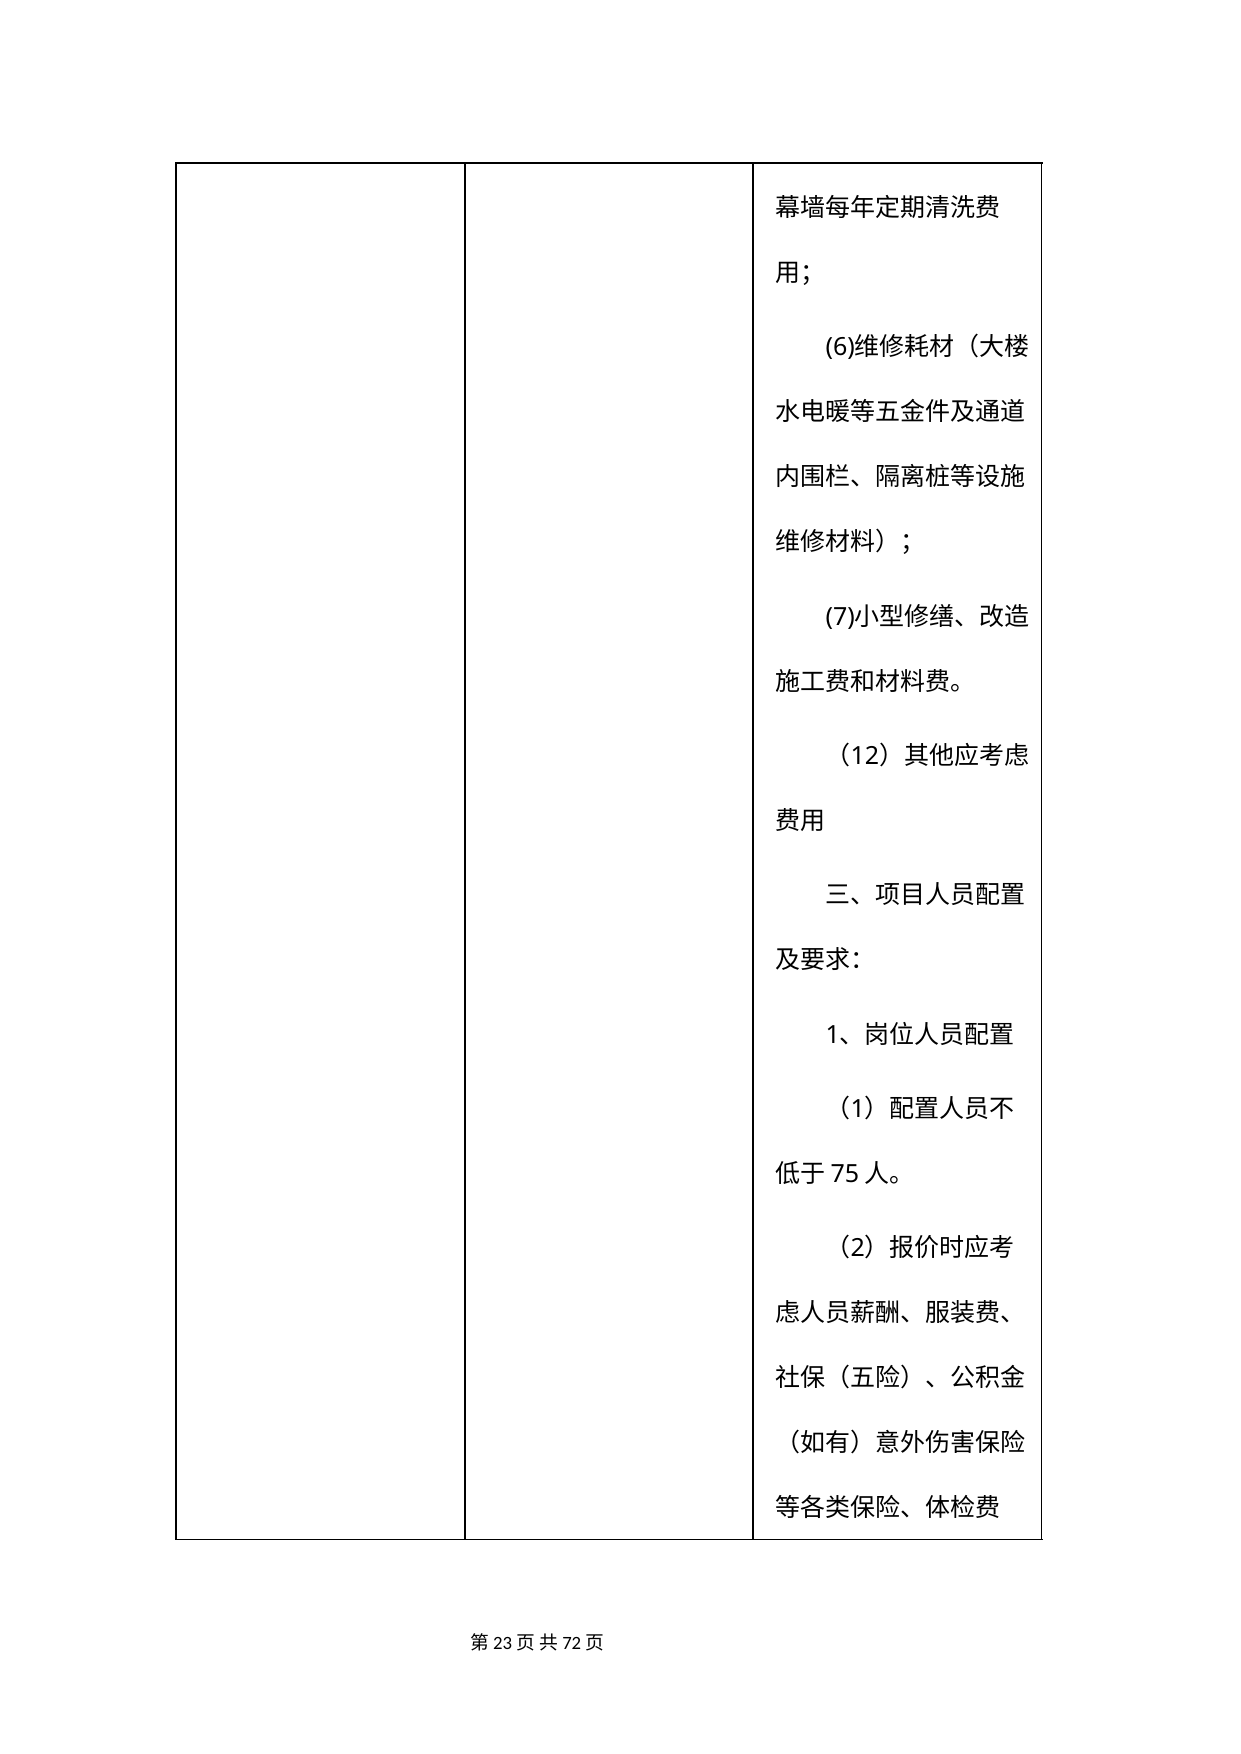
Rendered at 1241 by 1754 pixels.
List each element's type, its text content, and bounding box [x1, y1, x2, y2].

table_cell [754, 164, 1041, 1538]
table_cell 1 [177, 164, 464, 1538]
table_cell [466, 164, 752, 1538]
